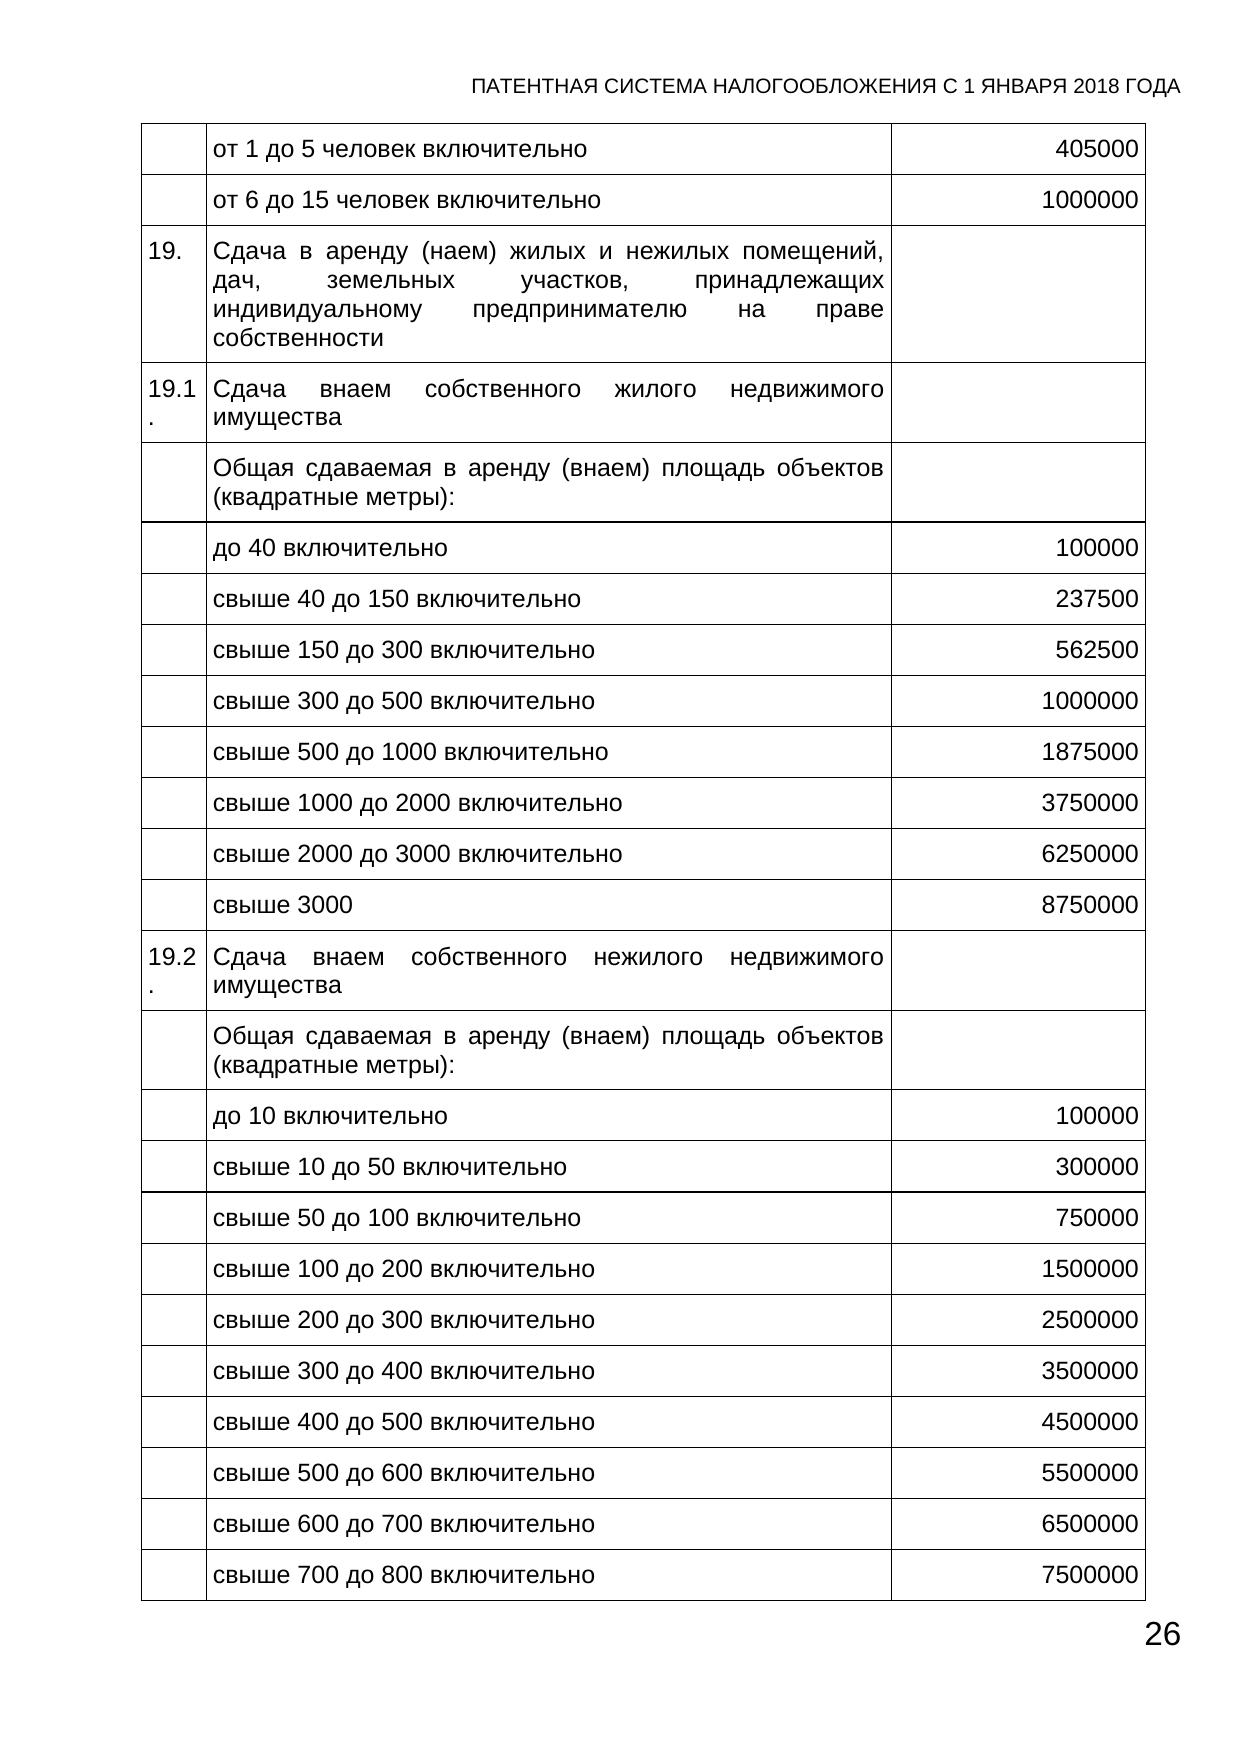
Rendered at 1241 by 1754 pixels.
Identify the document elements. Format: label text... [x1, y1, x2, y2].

table_cell [892, 931, 1145, 1009]
table_cell [142, 124, 206, 173]
table_cell свыше 200 до 300 включительно [207, 1295, 891, 1344]
table_cell от 6 до 15 человек включительно [207, 175, 891, 224]
table_cell Общая сдаваемая в аренду (внаем) площадь объектов (квадратные метры): [207, 443, 891, 521]
table_cell [142, 1448, 206, 1498]
table_cell Сдача внаем собственного нежилого недвижимого имущества [207, 931, 891, 1009]
table_cell 19.2. [142, 931, 206, 1009]
table_cell 7500000 [892, 1550, 1145, 1600]
table_cell до 10 включительно [207, 1090, 891, 1140]
table_cell до 40 включительно [207, 523, 891, 572]
table_cell [892, 1011, 1145, 1089]
table_cell от 1 до 5 человек включительно [207, 124, 891, 173]
table_cell [142, 574, 206, 623]
table_cell [142, 676, 206, 726]
table_cell 1000000 [892, 676, 1145, 726]
table_cell 19.1. [142, 363, 206, 442]
table_cell [142, 1397, 206, 1447]
table_cell [142, 1346, 206, 1396]
table_cell [142, 778, 206, 828]
table_cell 6500000 [892, 1499, 1145, 1549]
table_cell [892, 226, 1145, 362]
table_cell 4500000 [892, 1397, 1145, 1447]
table_cell свыше 1000 до 2000 включительно [207, 778, 891, 828]
table_cell свыше 700 до 800 включительно [207, 1550, 891, 1600]
table_cell Сдача внаем собственного жилого недвижимого имущества [207, 363, 891, 442]
table_cell свыше 500 до 600 включительно [207, 1448, 891, 1498]
table_cell Общая сдаваемая в аренду (внаем) площадь объектов (квадратные метры): [207, 1011, 891, 1089]
table_cell [142, 880, 206, 930]
table_cell 237500 [892, 574, 1145, 623]
table_cell [142, 829, 206, 879]
table_cell [892, 443, 1145, 521]
table_cell свыше 400 до 500 включительно [207, 1397, 891, 1447]
table_cell свыше 500 до 1000 включительно [207, 727, 891, 777]
table_cell свыше 50 до 100 включительно [207, 1193, 891, 1242]
table_cell 2500000 [892, 1295, 1145, 1344]
table_cell 5500000 [892, 1448, 1145, 1498]
table_cell 562500 [892, 625, 1145, 674]
table_cell [142, 523, 206, 572]
table_cell свыше 2000 до 3000 включительно [207, 829, 891, 879]
table_cell 300000 [892, 1141, 1145, 1191]
table_cell 3500000 [892, 1346, 1145, 1396]
table_cell [142, 1499, 206, 1549]
table_cell [142, 1295, 206, 1344]
table_cell 1500000 [892, 1244, 1145, 1293]
table_cell [142, 443, 206, 521]
table_cell [142, 1193, 206, 1242]
table_cell свыше 300 до 500 включительно [207, 676, 891, 726]
table_cell [142, 1090, 206, 1140]
table_cell [892, 363, 1145, 442]
table_cell 750000 [892, 1193, 1145, 1242]
table_cell 3750000 [892, 778, 1145, 828]
table_cell [142, 1244, 206, 1293]
table_cell [142, 1550, 206, 1600]
table_cell Сдача в аренду (наем) жилых и нежилых помещений, дач, земельных участков, принадлежащих индивидуальному предпринимателю на праве собственности [207, 226, 891, 362]
table_cell 100000 [892, 1090, 1145, 1140]
table_cell свыше 150 до 300 включительно [207, 625, 891, 674]
table_cell свыше 300 до 400 включительно [207, 1346, 891, 1396]
table_cell свыше 10 до 50 включительно [207, 1141, 891, 1191]
table_cell 6250000 [892, 829, 1145, 879]
table_cell [142, 1141, 206, 1191]
table_cell [142, 625, 206, 674]
table_cell свыше 600 до 700 включительно [207, 1499, 891, 1549]
table_cell 1000000 [892, 175, 1145, 224]
table_cell 405000 [892, 124, 1145, 173]
table_cell свыше 3000 [207, 880, 891, 930]
table_cell 19. [142, 226, 206, 362]
table_cell [142, 1011, 206, 1089]
table_cell 100000 [892, 523, 1145, 572]
table_cell 8750000 [892, 880, 1145, 930]
table_cell 1875000 [892, 727, 1145, 777]
table_cell свыше 40 до 150 включительно [207, 574, 891, 623]
table_cell [142, 175, 206, 224]
table_cell свыше 100 до 200 включительно [207, 1244, 891, 1293]
table_cell [142, 727, 206, 777]
